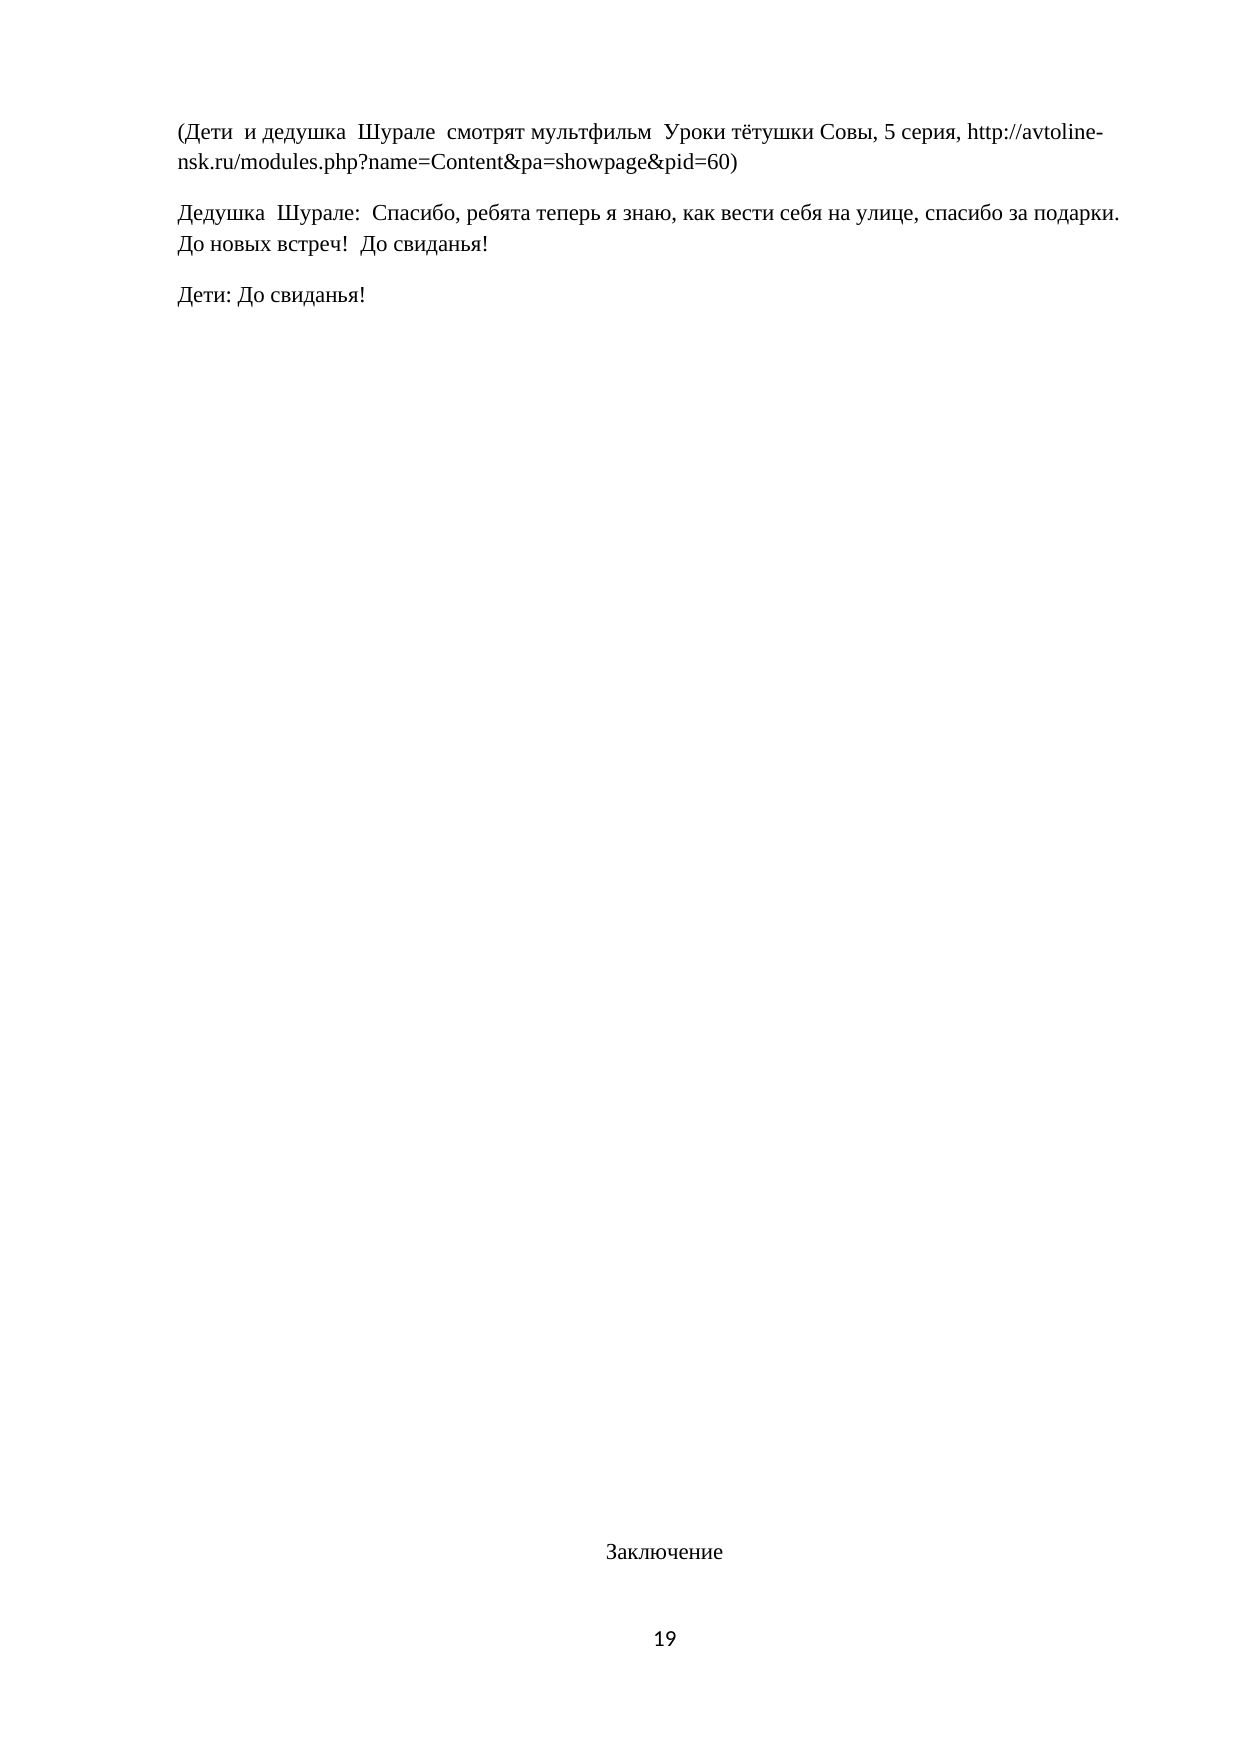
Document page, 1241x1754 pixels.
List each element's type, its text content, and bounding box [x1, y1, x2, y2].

text Дети: До свиданья! [177, 281, 1152, 307]
text Заключение [177, 1538, 1152, 1564]
text Дедушка Шурале: Спасибо, ребята теперь я знаю, как вести себя на улице, спасибо за подарки. До новых встреч! До свиданья! [177, 199, 1152, 256]
text (Дети и дедушка Шурале смотрят мультфильм Уроки тётушки Совы, 5 серия, http://avtoline-nsk.ru/modules.php?name=Content&pa=showpage&pid=60) [177, 118, 1152, 175]
